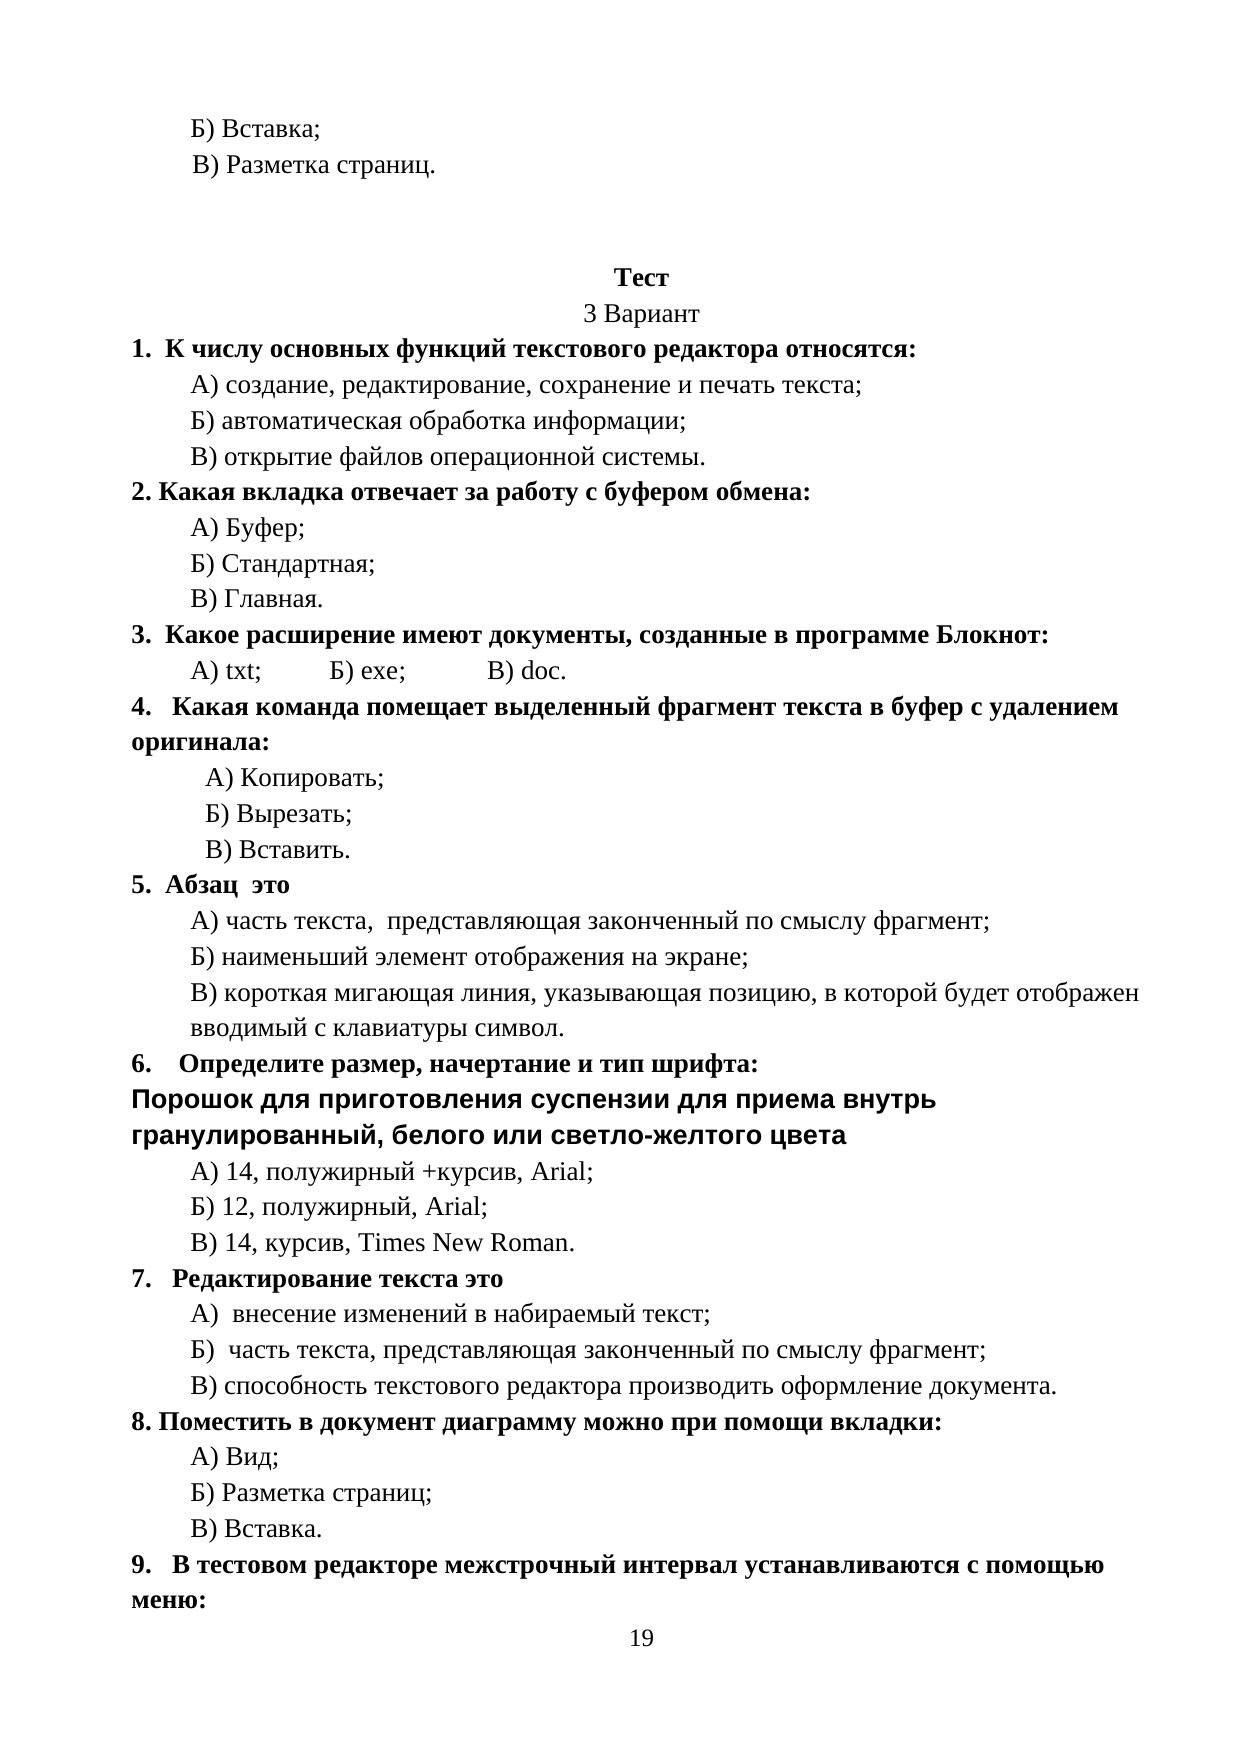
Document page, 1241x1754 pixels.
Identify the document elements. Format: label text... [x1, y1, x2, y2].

text А) 14, полужирный +курсив, Arial; [131, 1155, 1152, 1186]
text Б) наименьший элемент отображения на экране; [190, 940, 1152, 971]
text 7. Редактирование текста это [131, 1262, 1152, 1293]
text А) внесение изменений в набираемый текст; [190, 1298, 1152, 1329]
text Порошок для приготовления суспензии для приема внутрь гранулированный, белого или светло-желтого цвета [131, 1083, 1152, 1150]
text 8. Поместить в документ диаграмму можно при помощи вкладки: [131, 1405, 1152, 1436]
text Б) Вырезать; [131, 797, 1152, 828]
text 3. Какое расширение имеют документы, созданные в программе Блокнот: [131, 618, 1152, 649]
text В) Вставка. [190, 1512, 1152, 1543]
text В) короткая мигающая линия, указывающая позицию, в которой будет отображен вводимый с клавиатуры символ. [190, 976, 1152, 1042]
text В) Вставить. [131, 833, 1152, 864]
text 1. К числу основных функций текстового редактора относятся: [131, 332, 1152, 364]
text 6. Определите размер, начертание и тип шрифта: [131, 1047, 1152, 1078]
text В) 14, курсив, Times New Roman. [131, 1226, 1152, 1257]
text А) Копировать; [131, 761, 1152, 792]
text Б) Стандартная; [190, 547, 1152, 578]
text А) txt; Б) exe; В) doc. [190, 654, 1152, 685]
text Б) часть текста, представляющая законченный по смыслу фрагмент; [190, 1333, 1152, 1364]
text В) открытие файлов операционной системы. [173, 440, 1152, 471]
text 4. Какая команда помещает выделенный фрагмент текста в буфер с удалением оригинала: [131, 690, 1152, 757]
text Б) Вставка; [190, 112, 1152, 143]
text 9. В тестовом редакторе межстрочный интервал устанавливаются с помощью меню: [131, 1548, 1152, 1614]
text А) часть текста, представляющая законченный по смыслу фрагмент; [190, 904, 1152, 935]
text В) Главная. [190, 583, 1152, 614]
text В) способность текстового редактора производить оформление документа. [190, 1369, 1152, 1400]
text А) Вид; [190, 1441, 1152, 1472]
text 3 Вариант [131, 297, 1152, 328]
text Б) 12, полужирный, Arial; [131, 1190, 1152, 1222]
text А) Буфер; [190, 511, 1152, 542]
text Б) автоматическая обработка информации; [173, 404, 1152, 435]
text Тест [131, 261, 1152, 292]
text А) создание, редактирование, сохранение и печать текста; [173, 368, 1152, 399]
text Б) Разметка страниц; [190, 1476, 1152, 1507]
text В) Разметка страниц. [131, 148, 1152, 179]
text 2. Какая вкладка отвечает за работу с буфером обмена: [131, 475, 1152, 507]
text 5. Абзац это [131, 868, 1152, 899]
